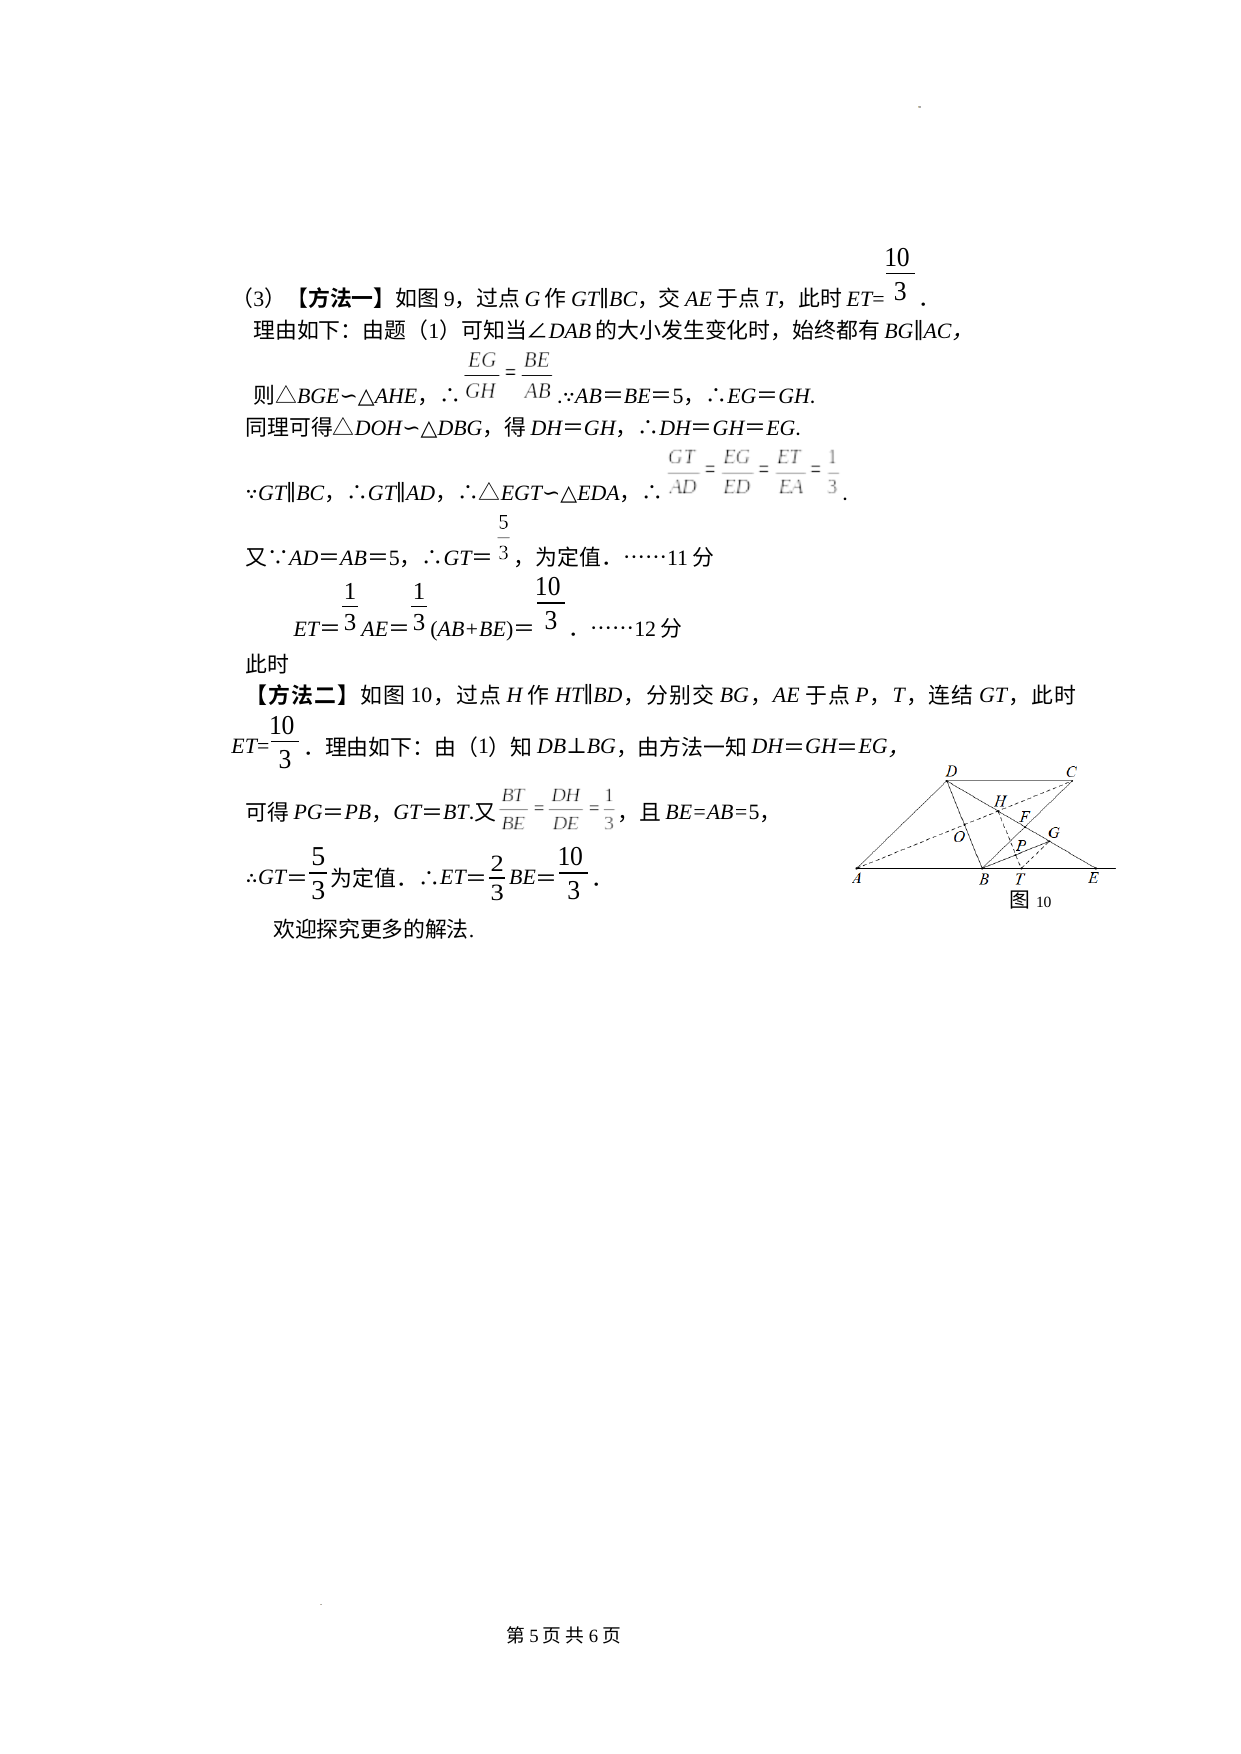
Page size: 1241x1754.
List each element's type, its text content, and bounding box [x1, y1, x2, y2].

text （3）【方法一】如图9，过点G作GT∥BC，交AE于点T，此时ET=． [231, 242, 1077, 313]
text ∴GT＝为定值．∴ET＝BE＝． [231, 841, 1077, 912]
picture [1077, 755, 1122, 895]
text 理由如下：由题（1）可知当∠DAB的大小发生变化时，始终都有BG∥AC， [209, 313, 1077, 345]
text 则△BGE∽△AHE，∴.∵AB＝BE＝5，∴EG＝GH. [209, 345, 1077, 410]
text 欢迎探究更多的解法. [187, 912, 1077, 944]
text 同理可得△DOH∽△DBG，得DH＝GH，∴DH＝GH＝EG. [231, 410, 1077, 441]
text 【方法二】如图10，过点H作HT∥BD，分别交BG，AE于点P，T，连结GT，此时ET=．理由如下：由（1）知DB⊥BG，由方法一知DH＝GH＝EG， [231, 678, 1077, 781]
text 可得PG＝PB，GT＝BT.又，且BE=AB=5， [231, 781, 1077, 841]
text 又∵AD＝AB＝5，∴GT＝，为定值．……11分 [231, 506, 1077, 571]
text ∵GT∥BC，∴GT∥AD，∴△EGT∽△EDA，∴. [231, 441, 1077, 506]
text 此时ET＝AE＝(AB+BE)＝．……12分 [231, 571, 1077, 678]
